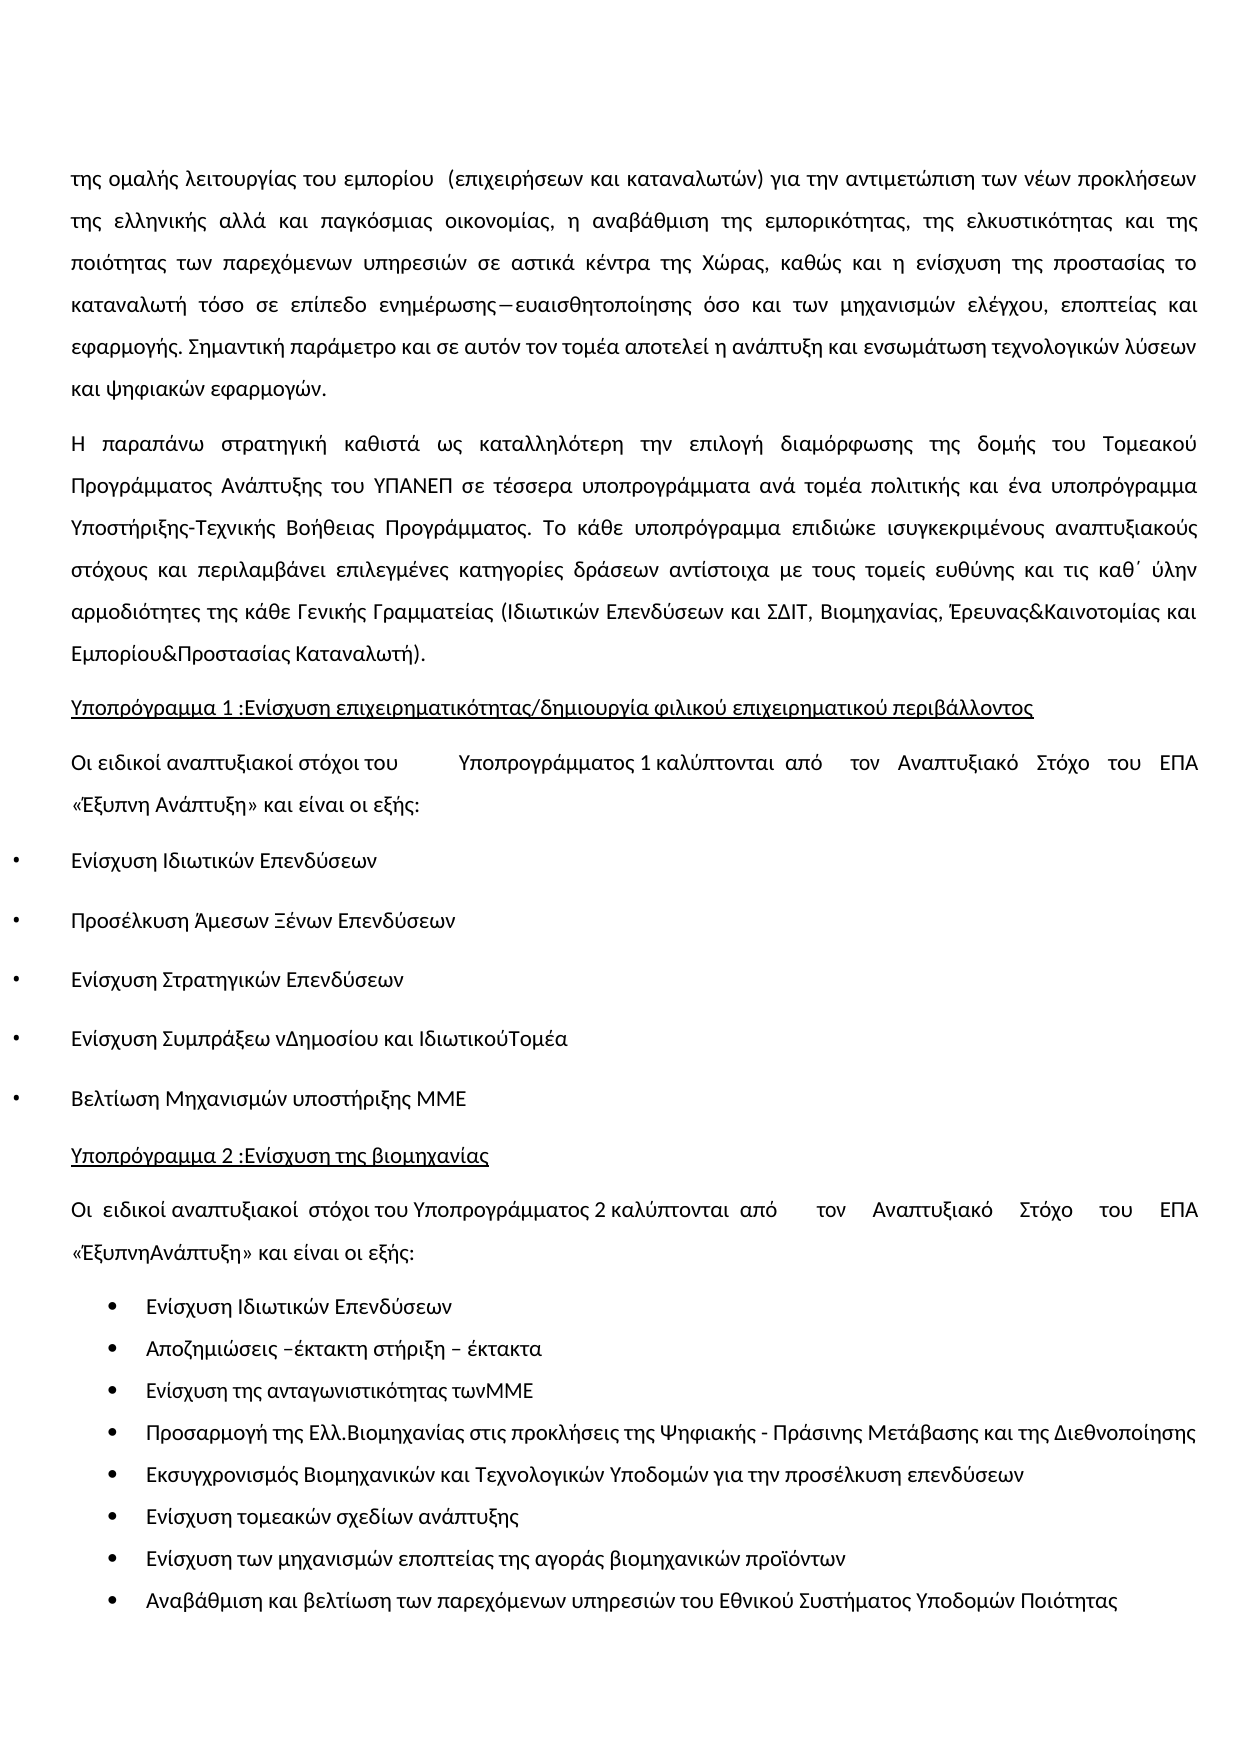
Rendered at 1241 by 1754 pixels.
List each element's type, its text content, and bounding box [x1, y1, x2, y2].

list Ενίσχυση των μηχανισμών εποπτείας της αγοράς βιομηχανικών προϊόντων [108, 1544, 1198, 1572]
list Ενίσχυση τομεακών σχεδίων ανάπτυξης [108, 1502, 1198, 1530]
list Αποζημιώσεις –έκτακτη στήριξη – έκτακτα [108, 1334, 1198, 1362]
list Ενίσχυση Συμπράξεω νΔημοσίου και ΙδιωτικούΤομέα [12, 1022, 1198, 1054]
list Ενίσχυση της ανταγωνιστικότητας τωνΜΜΕ [108, 1376, 1198, 1404]
list Ενίσχυση Ιδιωτικών Επενδύσεων [12, 844, 1198, 876]
list Εκσυγχρονισμός Βιομηχανικών και Τεχνολογικών Υποδομών για την προσέλκυση επενδύσεων [108, 1460, 1198, 1488]
text Οι ειδικοί αναπτυξιακοί στόχοι του Υποπρογράμματος 1 καλύπτονται από τον Αναπτυξιακό Στόχο του ΕΠΑ «Έξυπνη Ανάπτυξη» και είναι οι εξής: [71, 748, 1198, 818]
text Η παραπάνω στρατηγική καθιστά ως καταλληλότερη την επιλογή διαμόρφωσης της δομής του Τομεακού Προγράμματος Ανάπτυξης του ΥΠΑΝΕΠ σε τέσσερα υποπρογράμματα ανά τομέα πολιτικής και ένα υποπρόγραμμα Υποστήριξης-Τεχνικής Βοήθειας Προγράμματος. Το κάθε υποπρόγραμμα επιδιώκε ισυγκεκριμένους αναπτυξιακούς στόχους και περιλαμβάνει επιλεγμένες κατηγορίες δράσεων αντίστοιχα με τους τομείς ευθύνης και τις καθ΄ ύλην αρμοδιότητες της κάθε Γενικής Γραμματείας (Ιδιωτικών Επενδύσεων και ΣΔΙΤ, Βιομηχανίας, Έρευνας&Καινοτομίας και Εμπορίου&Προστασίας Καταναλωτή). [71, 429, 1198, 667]
list Αναβάθμιση και βελτίωση των παρεχόμενων υπηρεσιών του Εθνικού Συστήματος Υποδομών Ποιότητας [108, 1586, 1198, 1614]
list Ενίσχυση Ιδιωτικών Επενδύσεων [108, 1292, 1198, 1320]
list Προσέλκυση Άμεσων Ξένων Επενδύσεων [12, 904, 1198, 935]
list Προσαρμογή της Ελλ.Βιομηχανίας στις προκλήσεις της Ψηφιακής - Πράσινης Μετάβασης και της Διεθνοποίησης [108, 1418, 1198, 1446]
text Υποπρόγραμμα 1 :Ενίσχυση επιχειρηματικότητας/δημιουργία φιλικού επιχειρηματικού περιβάλλοντος [71, 693, 1198, 721]
list Υποπρόγραμμα 2 :Ενίσχυση της βιομηχανίας [71, 1141, 1198, 1169]
list Βελτίωση Μηχανισμών υποστήριξης ΜΜΕ [12, 1082, 1198, 1113]
list Ενίσχυση Στρατηγικών Επενδύσεων [12, 963, 1198, 994]
text Οι ειδικοί αναπτυξιακοί στόχοι του Υποπρογράμματος 2 καλύπτονται από τον Αναπτυξιακό Στόχο του ΕΠΑ «ΈξυπνηΑνάπτυξη» και είναι οι εξής: [71, 1196, 1198, 1266]
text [71, 164, 1198, 402]
